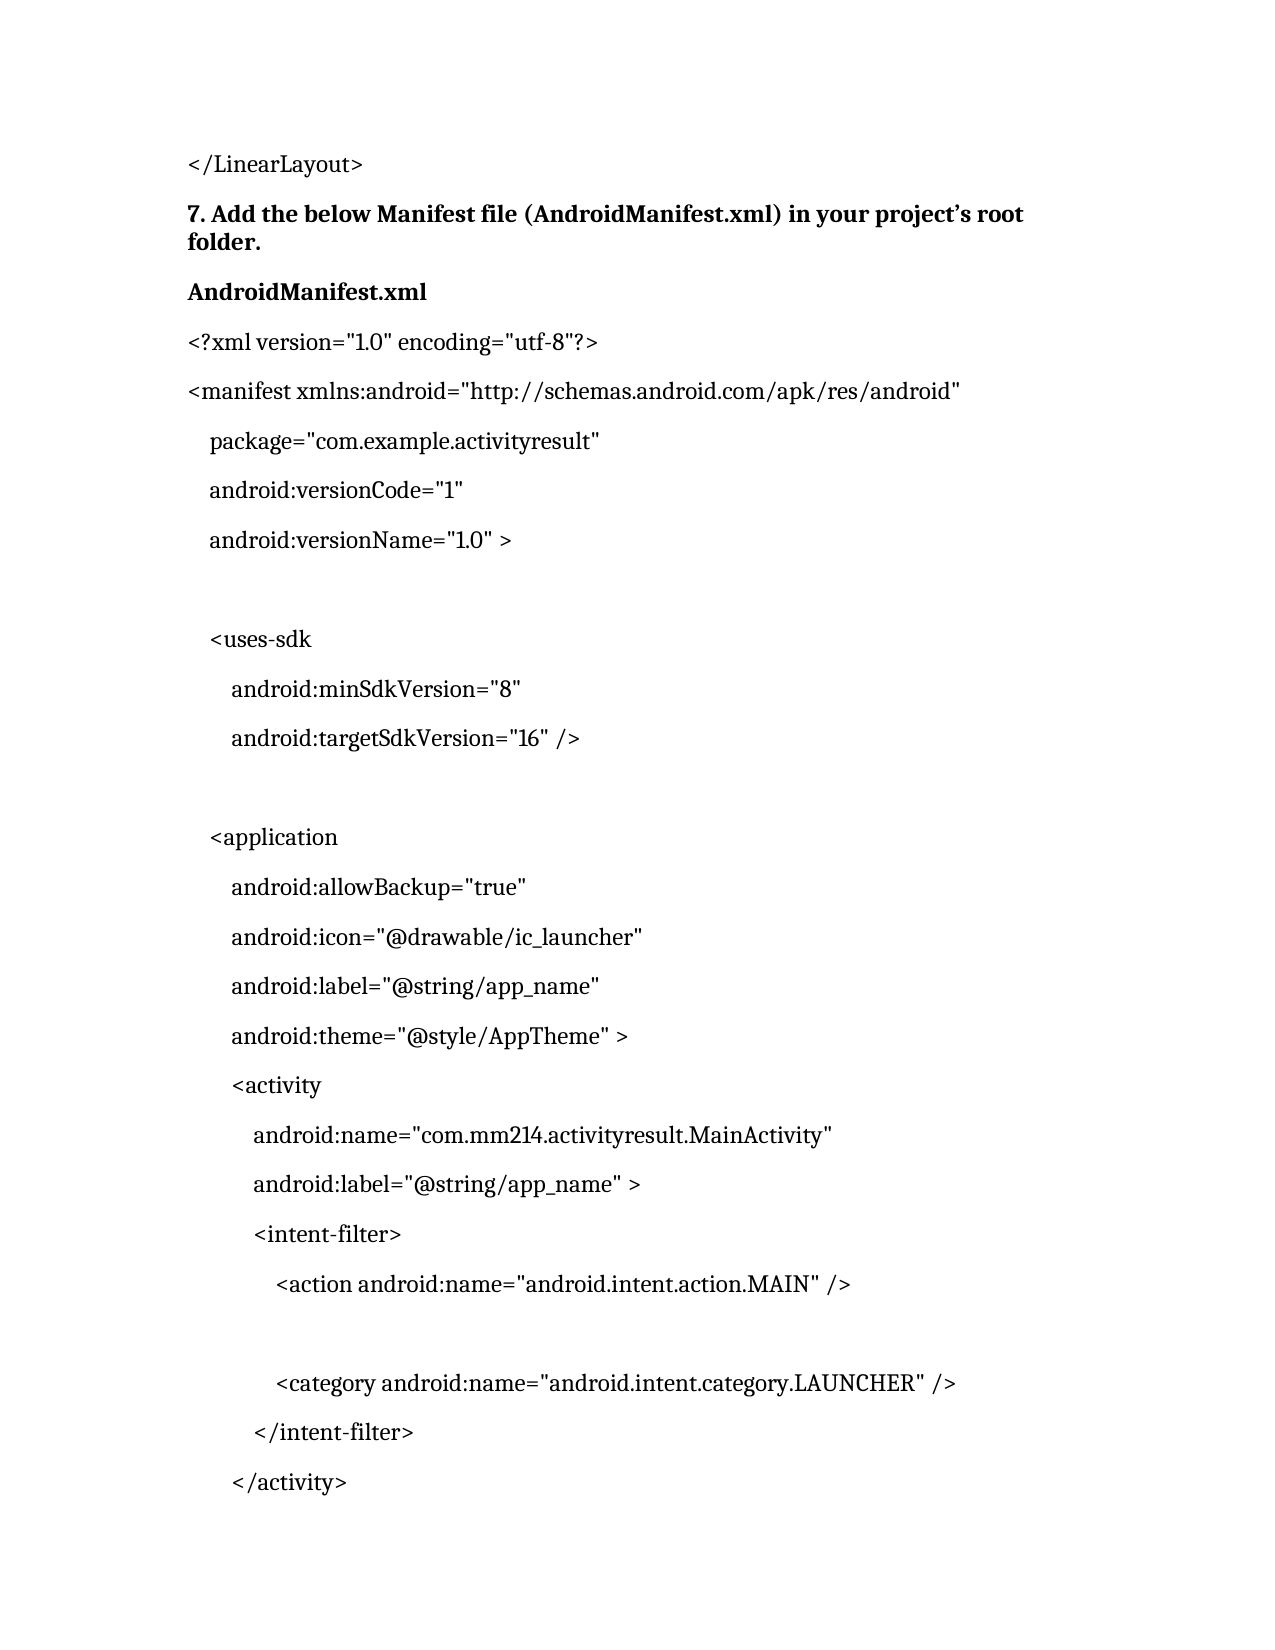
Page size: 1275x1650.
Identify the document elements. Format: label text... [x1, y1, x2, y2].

text 7. Add the below Manifest file (AndroidManifest.xml) in your project’s root folder. [187, 199, 1087, 257]
text <intent-filter> [187, 1220, 1087, 1249]
text package="com.example.activityresult" [187, 427, 1087, 455]
text android:versionName="1.0" > [187, 526, 1087, 554]
text android:allowBackup="true" [187, 873, 1087, 902]
text android:targetSdkVersion="16" /> [187, 724, 1087, 753]
text android:label="@string/app_name" > [187, 1170, 1087, 1199]
text <category android:name="android.intent.category.LAUNCHER" /> [187, 1369, 1087, 1397]
text android:versionCode="1" [187, 476, 1087, 505]
text </activity> [187, 1468, 1087, 1497]
text </intent-filter> [187, 1418, 1087, 1447]
text android:minSdkVersion="8" [187, 674, 1087, 703]
text android:label="@string/app_name" [187, 972, 1087, 1001]
text <uses-sdk [187, 625, 1087, 654]
text android:icon="@drawable/ic_launcher" [187, 922, 1087, 951]
text android:name="com.mm214.activityresult.MainActivity" [187, 1121, 1087, 1149]
text android:theme="@style/AppTheme" > [187, 1022, 1087, 1050]
text AndroidManifest.xml [187, 278, 1087, 307]
text <manifest xmlns:android="http://schemas.android.com/apk/res/android" [187, 377, 1087, 406]
text <?xml version="1.0" encoding="utf-8"?> [187, 327, 1087, 356]
text <application [187, 823, 1087, 852]
text </LinearLayout> [187, 150, 1087, 179]
text <action android:name="android.intent.action.MAIN" /> [187, 1269, 1087, 1298]
text <activity [187, 1071, 1087, 1100]
